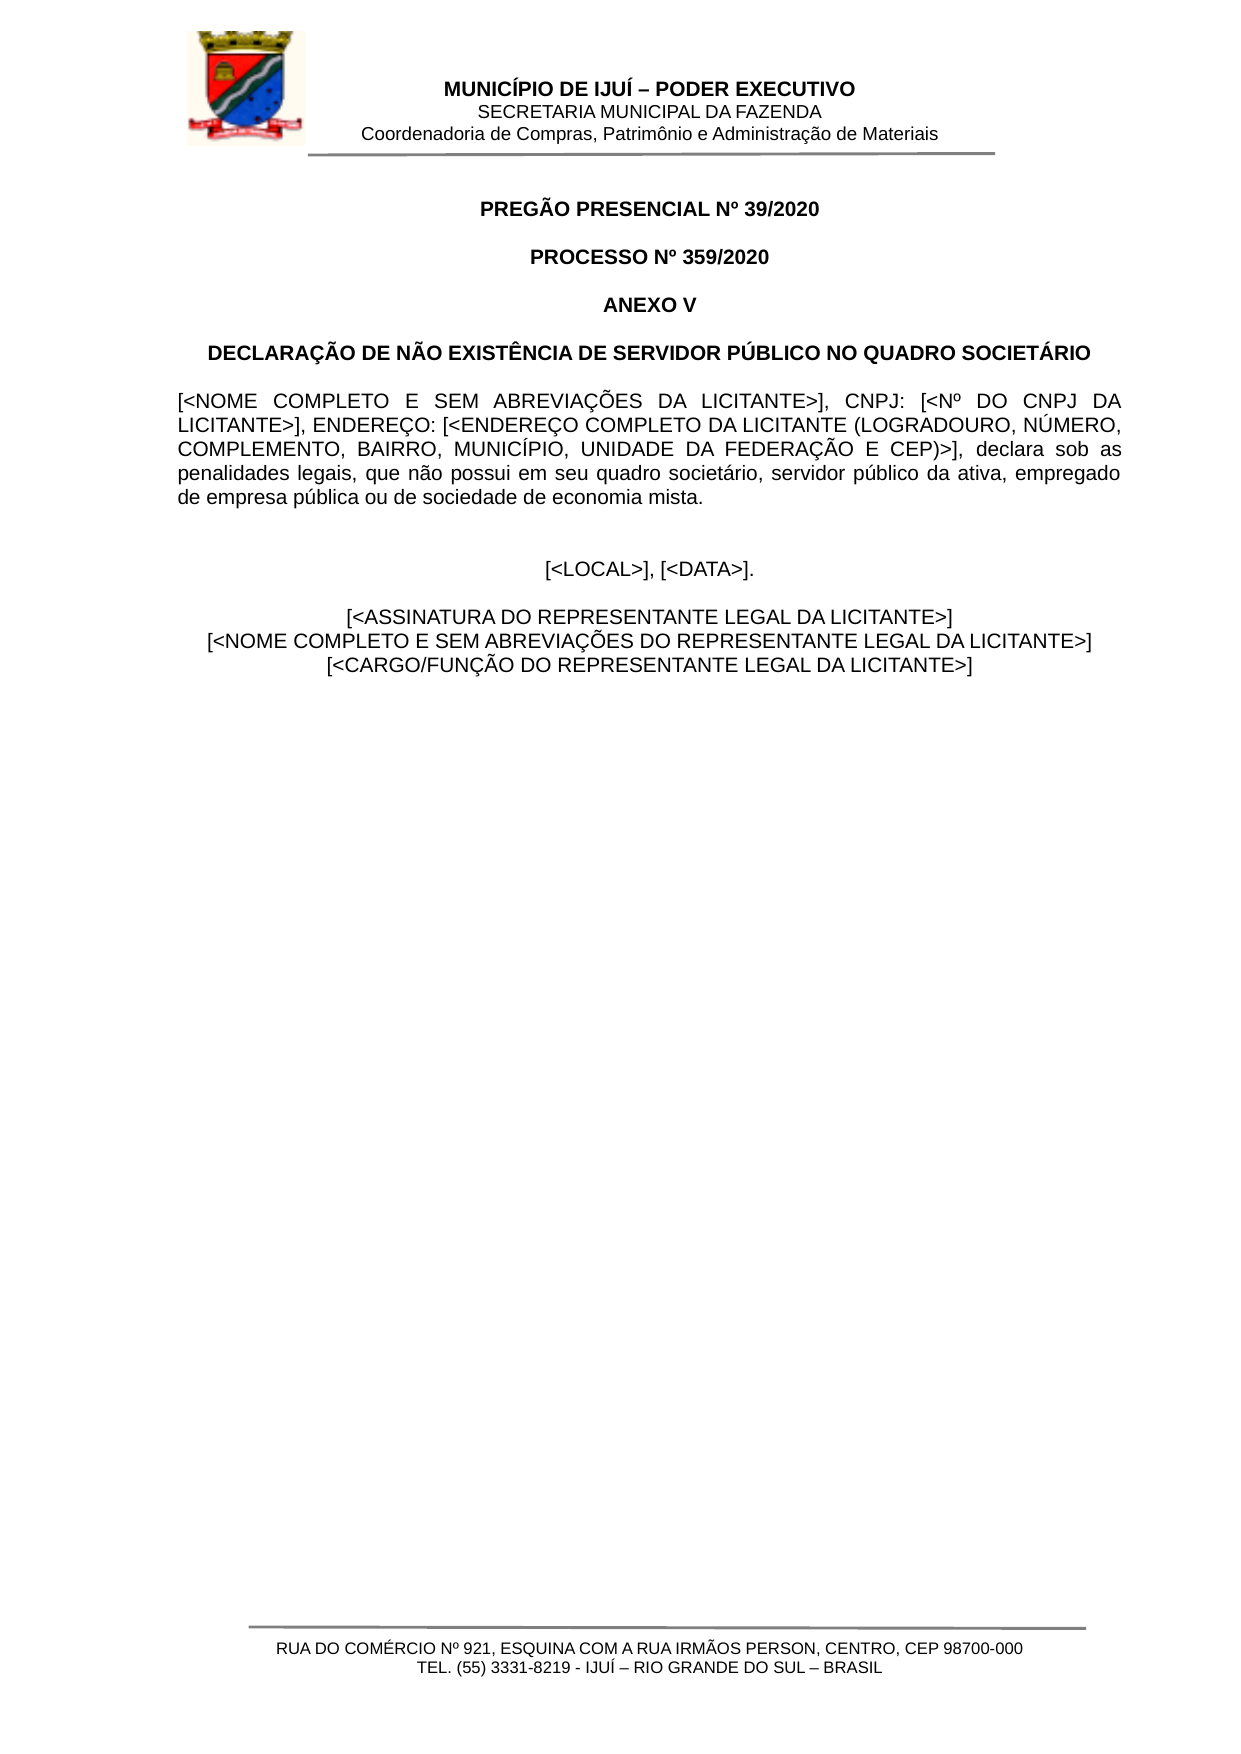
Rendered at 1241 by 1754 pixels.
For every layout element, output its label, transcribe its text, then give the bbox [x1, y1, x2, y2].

text [<CARGO/FUNÇÃO DO REPRESENTANTE LEGAL DA LICITANTE>] [177, 652, 1122, 676]
text ANEXO V [177, 293, 1122, 317]
picture [185, 31, 306, 148]
text [<ASSINATURA DO REPRESENTANTE LEGAL DA LICITANTE>] [177, 604, 1122, 628]
text PROCESSO Nº 359/2020 [177, 245, 1122, 269]
text [<LOCAL>], [<DATA>]. [177, 557, 1122, 581]
text DECLARAÇÃO DE NÃO EXISTÊNCIA DE SERVIDOR PÚBLICO NO QUADRO SOCIETÁRIO [177, 341, 1122, 365]
text [<NOME COMPLETO E SEM ABREVIAÇÕES DO REPRESENTANTE LEGAL DA LICITANTE>] [177, 628, 1122, 652]
text [<NOME COMPLETO E SEM ABREVIAÇÕES DA LICITANTE>], CNPJ: [<Nº DO CNPJ DA LICITANTE>], ENDEREÇO: [<ENDEREÇO COMPLETO DA LICITANTE (LOGRADOURO, NÚMERO, COMPLEMENTO, BAIRRO, MUNICÍPIO, UNIDADE DA FEDERAÇÃO E CEP)>], declara sob as penalidades legais, que não possui em seu quadro societário, servidor público da ativa, empregado de empresa pública ou de sociedade de economia mista. [177, 389, 1122, 509]
text PREGÃO PRESENCIAL Nº 39/2020 [177, 197, 1122, 221]
